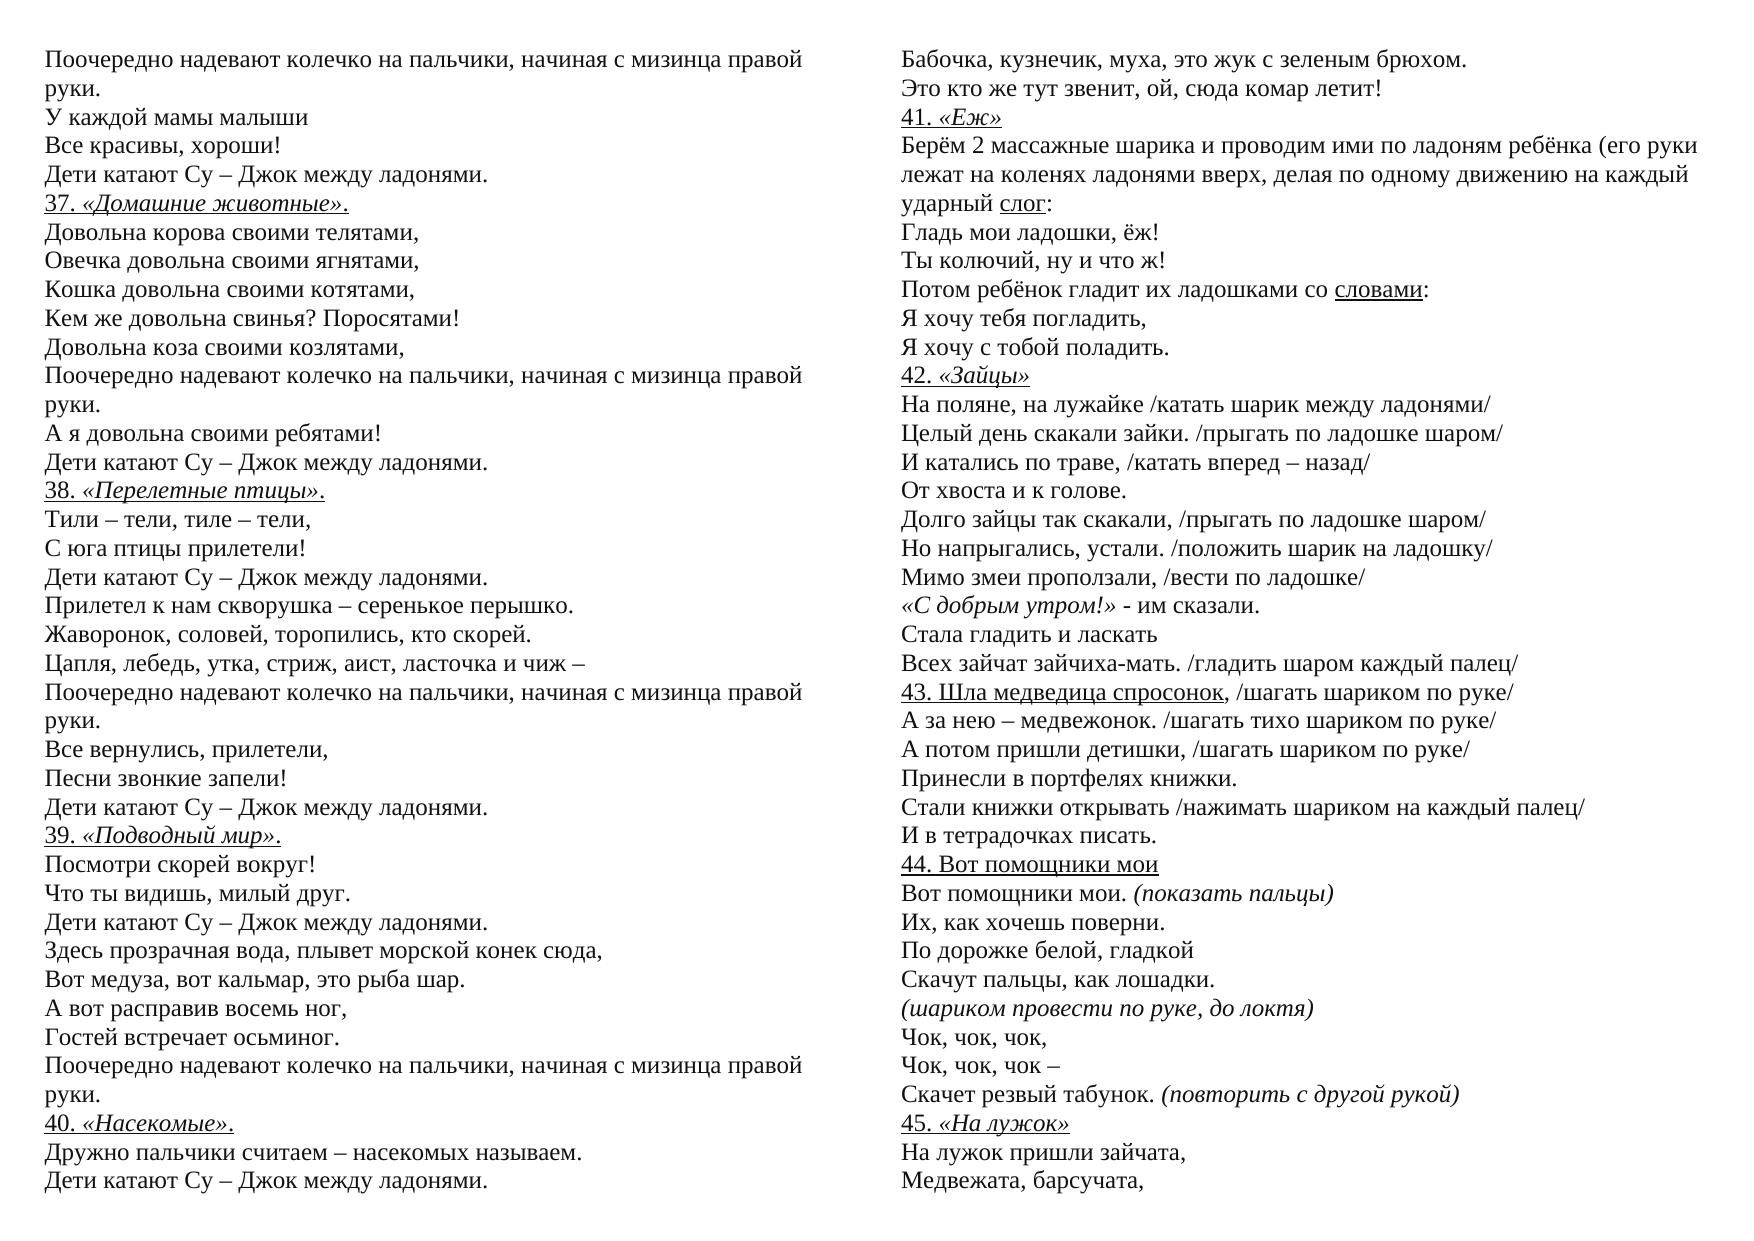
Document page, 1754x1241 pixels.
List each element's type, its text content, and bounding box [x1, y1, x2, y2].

text А я довольна своими ребятами! [44, 418, 853, 447]
text Гладь мои ладошки, ёж! [901, 217, 1709, 246]
text А потом пришли детишки, /шагать шариком по руке/ [901, 734, 1709, 763]
text И катались по траве, /катать вперед – назад/ [901, 447, 1709, 476]
text 37. «Домашние животные». [44, 188, 853, 217]
text 38. «Перелетные птицы». [44, 476, 853, 504]
text 39. «Подводный мир». [44, 821, 853, 849]
text У каждой мамы малыши [44, 102, 853, 131]
text 43. Шла медведица спросонок, /шагать шариком по руке/ [901, 677, 1709, 706]
text Их, как хочешь поверни. [901, 907, 1709, 936]
text Цапля, лебедь, утка, стриж, аист, ласточка и чиж – [44, 648, 853, 677]
text Песни звонкие запели! [44, 763, 853, 792]
text Гостей встречает осьминог. [44, 1022, 853, 1051]
text Посмотри скорей вокруг! [44, 849, 853, 878]
text Все вернулись, прилетели, [44, 734, 853, 763]
text А за нею – медвежонок. /шагать тихо шариком по руке/ [901, 706, 1709, 734]
text На поляне, на лужайке /катать шарик между ладонями/ [901, 389, 1709, 418]
text Что ты видишь, милый друг. [44, 878, 853, 907]
text Дети катают Су – Джок между ладонями. [44, 792, 853, 821]
text Поочередно надевают колечко на пальчики, начиная с мизинца правой руки. [44, 1051, 853, 1108]
text Мимо змеи проползали, /вести по ладошке/ [901, 562, 1709, 591]
text Берём 2 массажные шарика и проводим ими по ладоням ребёнка (его руки лежат на коленях ладонями вверх, делая по одному движению на каждый ударный слог: [901, 131, 1709, 217]
text Стала гладить и ласкать [901, 619, 1709, 648]
text Довольна коза своими козлятами, [44, 332, 853, 361]
text Дети катают Су – Джок между ладонями. [44, 562, 853, 591]
text Скачет резвый табунок. (повторить с другой рукой) [901, 1079, 1709, 1108]
text 44. Вот помощники мои [901, 849, 1709, 878]
text «С добрым утром!» - им сказали. [901, 591, 1709, 619]
text Овечка довольна своими ягнятами, [44, 246, 853, 274]
text Но напрыгались, устали. /положить шарик на ладошку/ [901, 533, 1709, 562]
text Здесь прозрачная вода, плывет морской конек сюда, [44, 936, 853, 964]
text Я хочу тебя погладить, [901, 303, 1709, 332]
text Дети катают Су – Джок между ладонями. [44, 907, 853, 936]
text Бабочка, кузнечик, муха, это жук с зеленым брюхом. [901, 44, 1709, 73]
text Все красивы, хороши! [44, 131, 853, 159]
text (шариком провести по руке, до локтя) [901, 993, 1709, 1022]
text 42. «Зайцы» [901, 361, 1709, 389]
text Потом ребёнок гладит их ладошками со словами: [901, 274, 1709, 303]
text Прилетел к нам скворушка – серенькое перышко. [44, 591, 853, 619]
text Дружно пальчики считаем – насекомых называем. [44, 1137, 853, 1166]
text Дети катают Су – Джок между ладонями. [44, 447, 853, 476]
text И в тетрадочках писать. [901, 821, 1709, 849]
text 41. «Еж» [901, 102, 1709, 131]
text Вот помощники мои. (показать пальцы) [901, 878, 1709, 907]
text Принесли в портфелях книжки. [901, 763, 1709, 792]
text Чок, чок, чок, [901, 1022, 1709, 1051]
text Чок, чок, чок – [901, 1051, 1709, 1079]
text Это кто же тут звенит, ой, сюда комар летит! [901, 73, 1709, 102]
text От хвоста и к голове. [901, 476, 1709, 504]
text Целый день скакали зайки. /прыгать по ладошке шаром/ [901, 418, 1709, 447]
text 40. «Насекомые». [44, 1108, 853, 1137]
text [44, 44, 853, 102]
text Поочередно надевают колечко на пальчики, начиная с мизинца правой руки. [44, 677, 853, 734]
text А вот расправив восемь ног, [44, 993, 853, 1022]
text Тили – тели, тиле – тели, [44, 504, 853, 533]
text Стали книжки открывать /нажимать шариком на каждый палец/ [901, 792, 1709, 821]
text По дорожке белой, гладкой [901, 936, 1709, 964]
text С юга птицы прилетели! [44, 533, 853, 562]
text Кошка довольна своими котятами, [44, 274, 853, 303]
text Кем же довольна свинья? Поросятами! [44, 303, 853, 332]
text 45. «На лужок» [901, 1108, 1709, 1137]
text Я хочу с тобой поладить. [901, 332, 1709, 361]
text Поочередно надевают колечко на пальчики, начиная с мизинца правой руки. [44, 361, 853, 418]
text Вот медуза, вот кальмар, это рыба шар. [44, 964, 853, 993]
text Жаворонок, соловей, торопились, кто скорей. [44, 619, 853, 648]
text Довольна корова своими телятами, [44, 217, 853, 246]
text Долго зайцы так скакали, /прыгать по ладошке шаром/ [901, 504, 1709, 533]
text Ты колючий, ну и что ж! [901, 246, 1709, 274]
text Дети катают Су – Джок между ладонями. [44, 1166, 853, 1194]
text Скачут пальцы, как лошадки. [901, 964, 1709, 993]
text Медвежата, барсучата, [901, 1166, 1709, 1194]
text На лужок пришли зайчата, [901, 1137, 1709, 1166]
text Всех зайчат зайчиха-мать. /гладить шаром каждый палец/ [901, 648, 1709, 677]
text Дети катают Су – Джок между ладонями. [44, 159, 853, 188]
